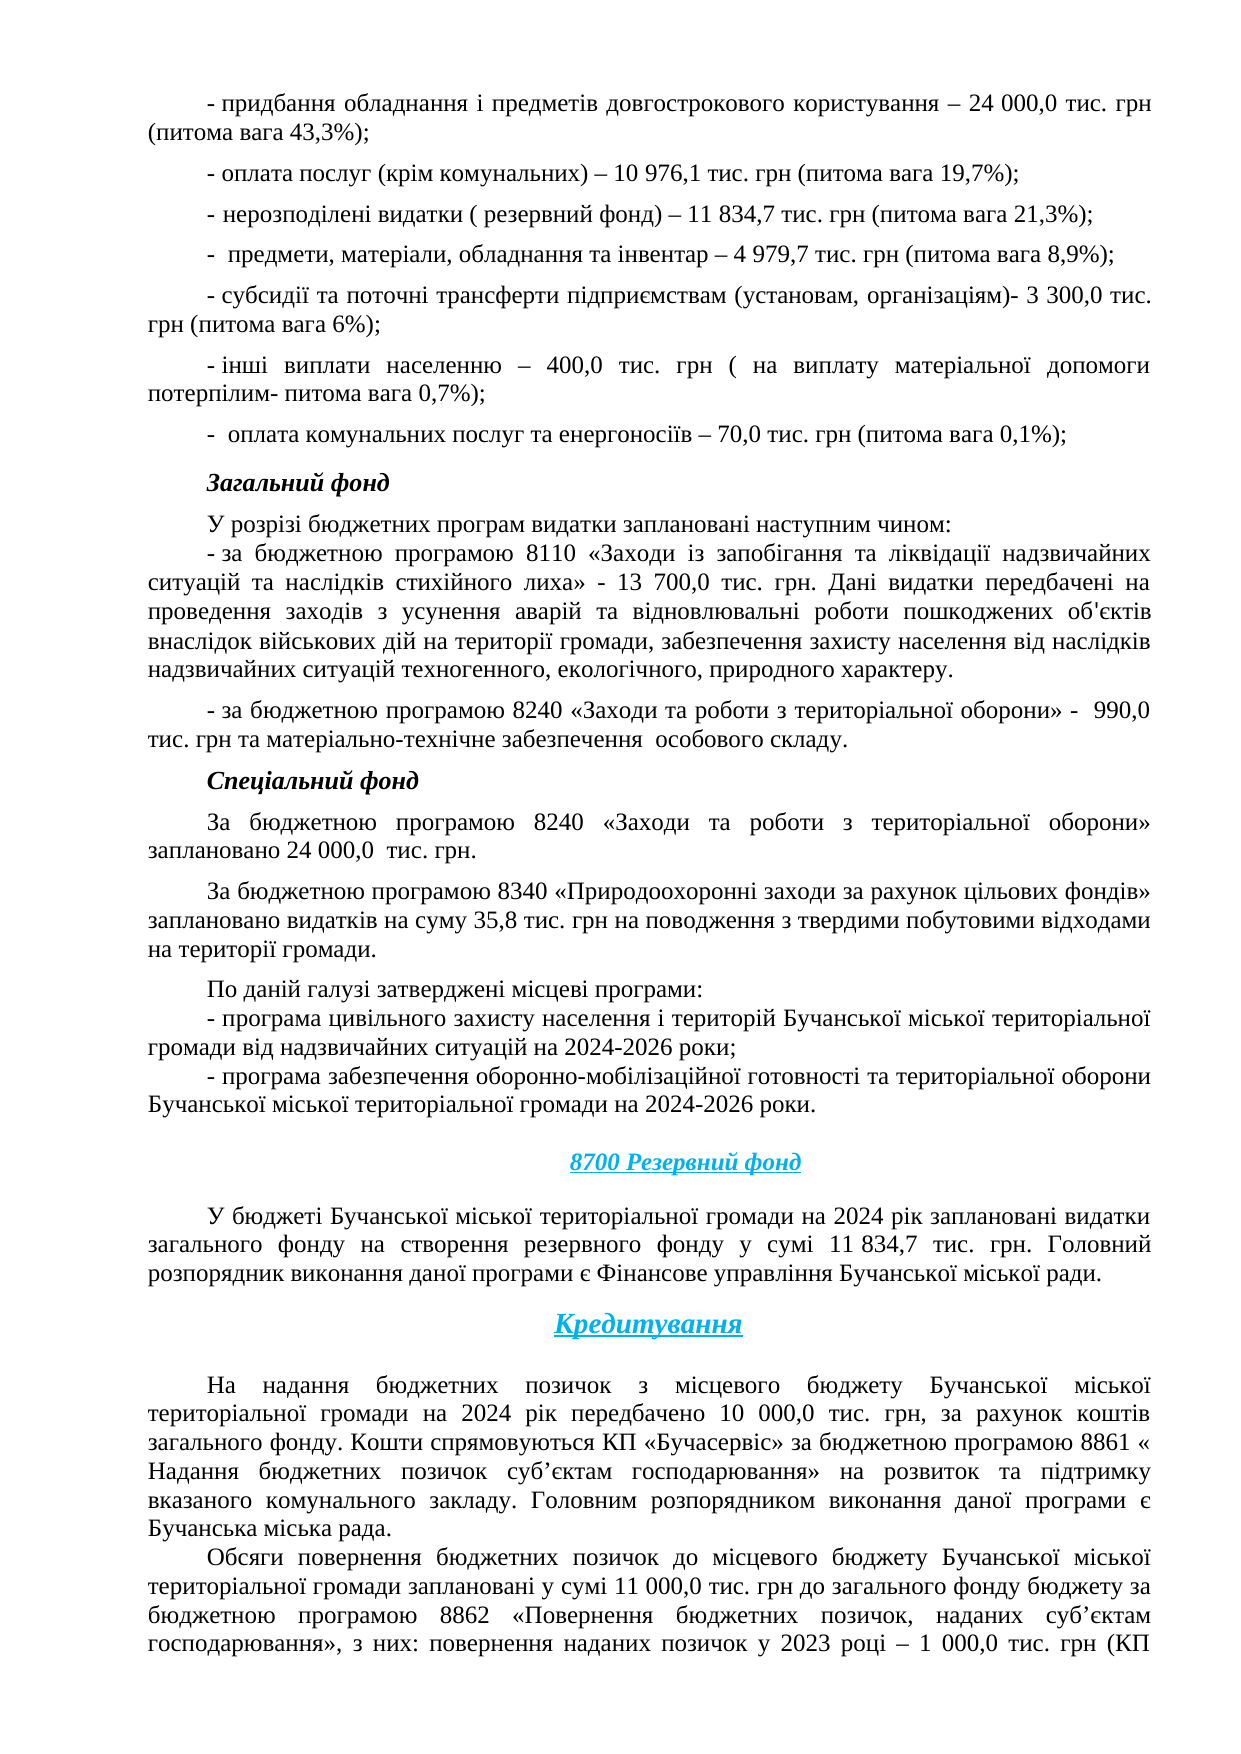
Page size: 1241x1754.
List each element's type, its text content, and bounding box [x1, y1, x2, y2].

text - програма цивільного захисту населення і територій Бучанської міської територіальної громади від надзвичайних ситуацій на 2024-2026 роки; [148, 1003, 1152, 1061]
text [148, 1542, 1152, 1657]
text За бюджетною програмою 8240 «Заходи та роботи з територіальної оборони» заплановано 24 000,0 тис. грн. [148, 807, 1152, 864]
list нерозподілені видатки ( резервний фонд) – 11 834,7 тис. грн (питома вага 21,3%); [207, 199, 1152, 227]
list предмети, матеріали, обладнання та інвентар – 4 979,7 тис. грн (питома вага 8,9%); [148, 239, 1152, 268]
text У розрізі бюджетних програм видатки заплановані наступним чином: [148, 509, 1152, 538]
list оплата послуг (крім комунальних) – 10 976,1 тис. грн (питома вага 19,7%); [148, 158, 1152, 187]
list оплата комунальних послуг та енергоносіїв – 70,0 тис. грн (питома вага 0,1%); [148, 419, 1152, 448]
text На надання бюджетних позичок з місцевого бюджету Бучанської міської територіальної громади на 2024 рік передбачено 10 000,0 тис. грн, за рахунок коштів загального фонду. Кошти спрямовуються КП «Бучасервіс» за бюджетною програмою 8861 « Надання бюджетних позичок суб’єктам господарювання» на розвиток та підтримку вказаного комунального закладу. Головним розпорядником виконання даної програми є Бучанська міська рада. [148, 1370, 1152, 1542]
list за бюджетною програмою 8110 «Заходи із запобігання та ліквідації надзвичайних ситуацій та наслідків стихійного лиха» - 13 700,0 тис. грн. Дані видатки передбачені на проведення заходів з усунення аварій та відновлювальні роботи пошкоджених об'єктів внаслідок військових дій на території громади, забезпечення захисту населення від наслідків надзвичайних ситуацій техногенного, екологічного, природного характеру. [148, 538, 1152, 683]
text Спеціальний фонд [185, 765, 1152, 795]
text - програма забезпечення оборонно-мобілізаційної готовності та територіальної оборони Бучанської міської територіальної громади на 2024-2026 роки. [148, 1061, 1152, 1118]
text По даній галузі затверджені місцеві програми: [148, 974, 1152, 1003]
list придбання обладнання і предметів довгострокового користування – 24 000,0 тис. грн (питома вага 43,3%); [148, 88, 1152, 146]
list субсидії та поточні трансферти підприємствам (установам, організаціям)- 3 300,0 тис. грн (питома вага 6%); [148, 280, 1152, 338]
list інші виплати населенню – 400,0 тис. грн ( на виплату матеріальної допомоги потерпілим- питома вага 0,7%); [148, 350, 1152, 407]
text За бюджетною програмою 8340 «Природоохоронні заходи за рахунок цільових фондів» заплановано видатків на суму 35,8 тис. грн на поводження з твердими побутовими відходами на території громади. [148, 876, 1152, 962]
text У бюджеті Бучанської міської територіальної громади на 2024 рік заплановані видатки загального фонду на створення резервного фонду у сумі 11 834,7 тис. грн. Головний розпорядник виконання даної програми є Фінансове управління Бучанської міської ради. [148, 1201, 1152, 1287]
text Загальний фонд [148, 467, 1152, 497]
text Кредитування [148, 1306, 1152, 1340]
text 8700 Резервний фонд [148, 1147, 1152, 1176]
list за бюджетною програмою 8240 «Заходи та роботи з територіальної оборони» - 990,0 тис. грн та матеріально-технічне забезпечення особового складу. [148, 695, 1152, 753]
